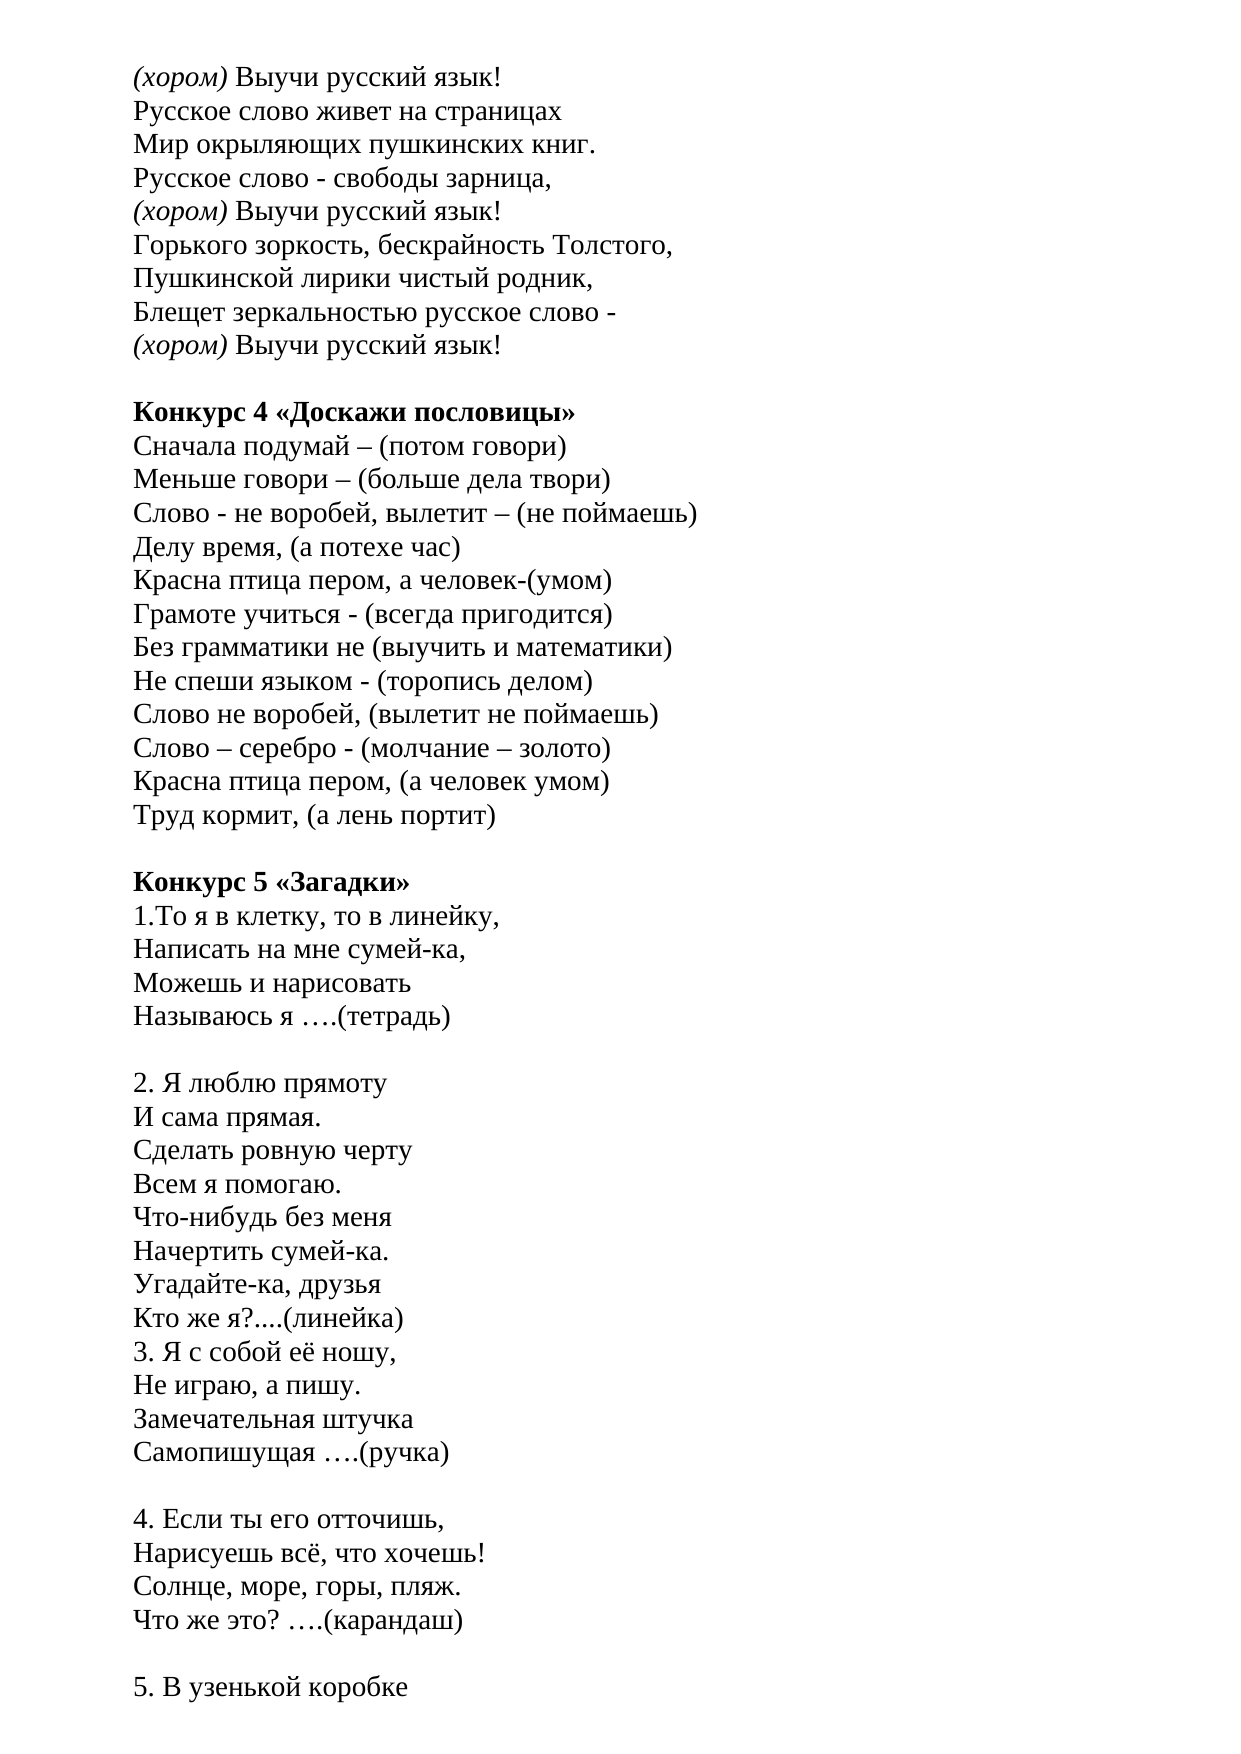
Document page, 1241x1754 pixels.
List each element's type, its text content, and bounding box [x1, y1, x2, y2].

text Не спеши языком - (торопись делом) [133, 663, 1181, 696]
text Грамоте учиться - (всегда пригодится) [133, 596, 1181, 629]
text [133, 864, 1181, 1703]
text Конкурс 4 «Доскажи пословицы» Сначала подумай – (потом говори) Меньше говори – (больше дела твори) Слово - не воробей, вылетит – (не поймаешь) Делу время, (а потехе час) Красна птица пером, а человек-(умом) [133, 394, 1181, 596]
text Без грамматики не (выучить и математики) [133, 629, 1181, 663]
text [133, 59, 1181, 361]
text Слово не воробей, (вылетит не поймаешь) [133, 696, 1181, 730]
text Труд кормит, (а лень портит) [133, 797, 1181, 831]
text Слово – серебро - (молчание – золото) [133, 730, 1181, 763]
text Красна птица пером, (а человек умом) [133, 763, 1181, 797]
